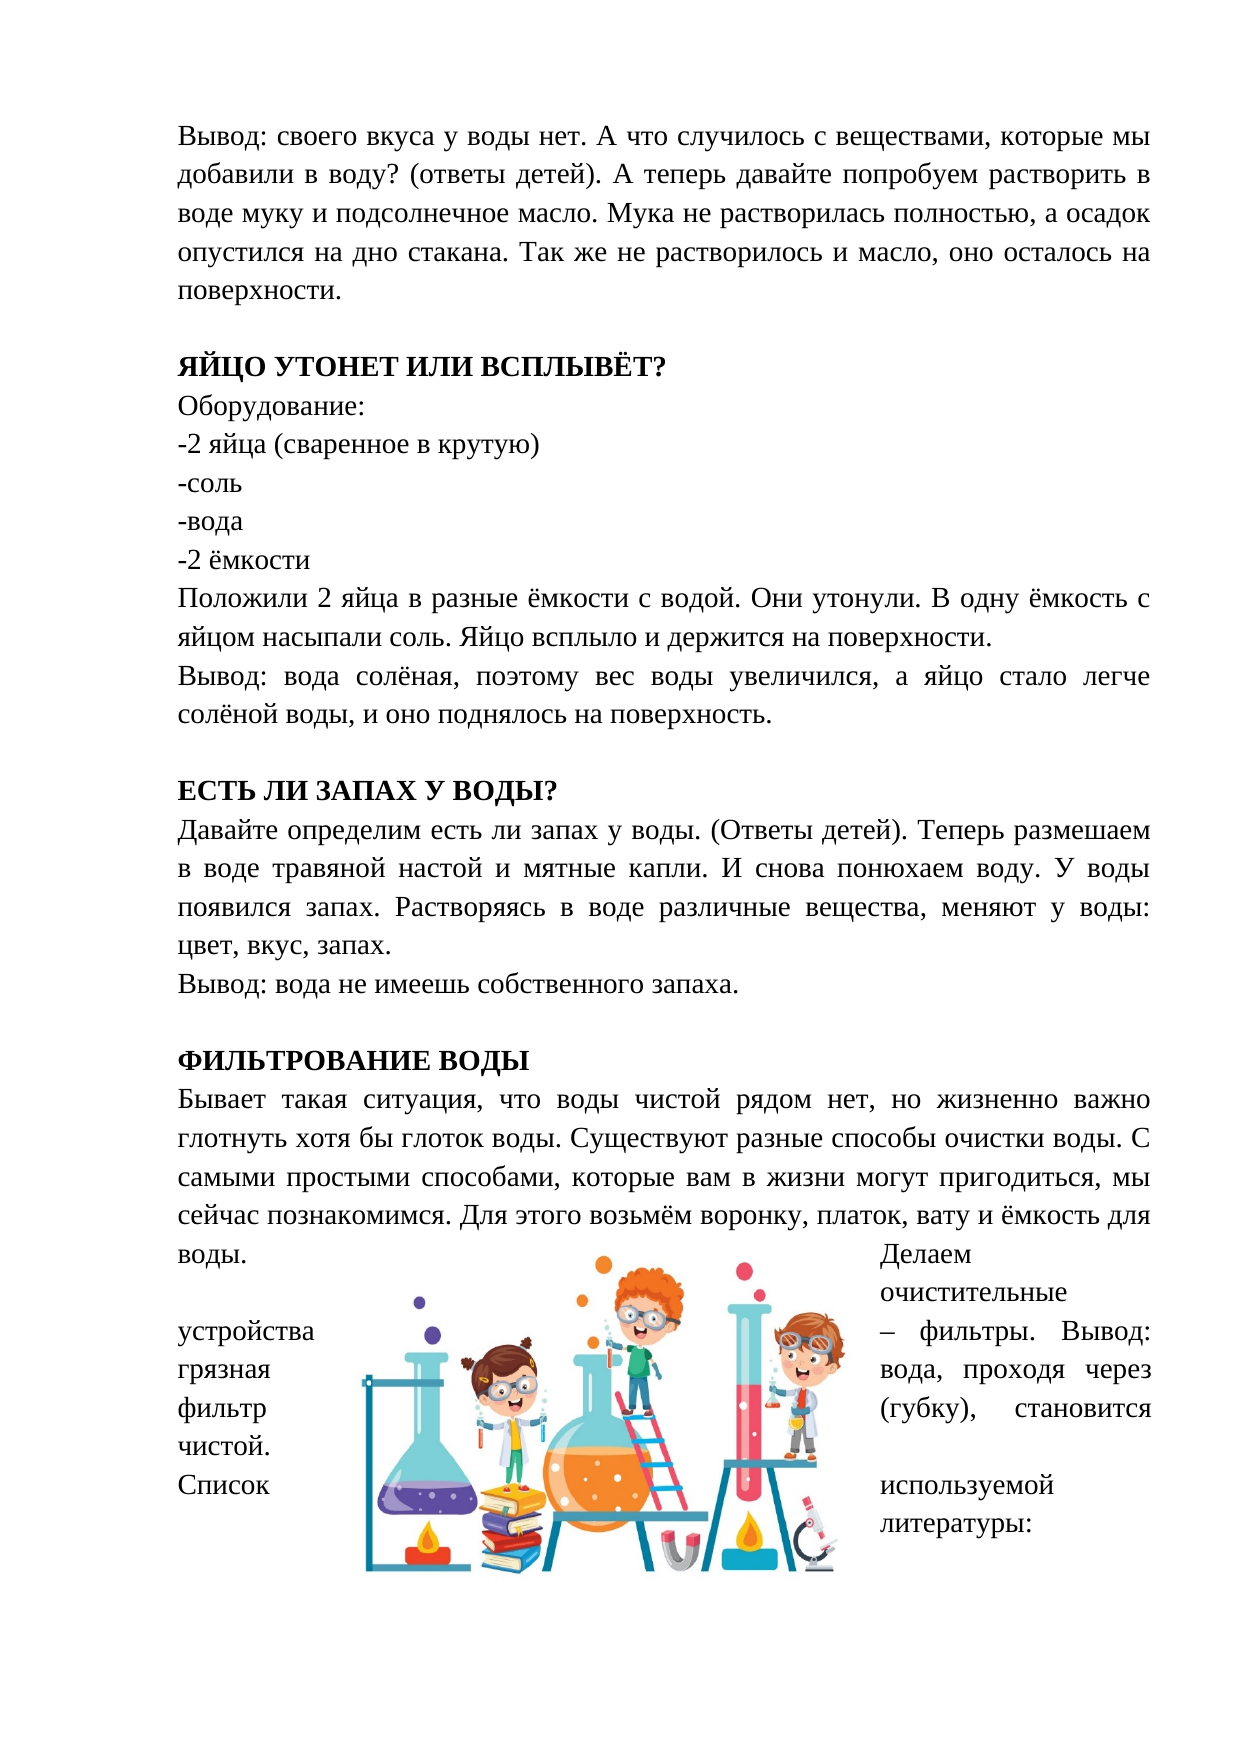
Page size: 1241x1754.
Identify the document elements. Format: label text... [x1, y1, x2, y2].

text Оборудование: [177, 388, 1152, 421]
text -вода [177, 503, 1152, 537]
text Вывод: вода солёная, поэтому вес воды увеличился, а яйцо стало легче солёной воды, и оно поднялось на поверхность. [177, 658, 1152, 730]
text -соль [177, 465, 1152, 498]
text Давайте определим есть ли запах у воды. (Ответы детей). Теперь размешаем в воде травяной настой и мятные капли. И снова понюхаем воду. У воды появился запах. Растворяясь в воде различные вещества, меняют у воды: цвет, вкус, запах. [177, 812, 1152, 961]
text ЯЙЦО УТОНЕТ ИЛИ ВСПЛЫВЁТ? [177, 349, 1152, 383]
text Список используемой литературы: [861, 1467, 1152, 1539]
text ФИЛЬТРОВАНИЕ ВОДЫ [177, 1043, 1152, 1077]
picture [345, 1239, 861, 1591]
text -2 яйца (сваренное в крутую) [177, 426, 1152, 460]
text -2 ёмкости [177, 542, 1152, 576]
text Список используемой литературы: [177, 1467, 345, 1539]
text Бывает такая ситуация, что воды чистой рядом нет, но жизненно важно глотнуть хотя бы глоток воды. Существуют разные способы очистки воды. С самыми простыми способами, которые вам в жизни могут пригодиться, мы сейчас познакомимся. Для этого возьмём воронку, платок, вату и ёмкость для воды. Делаем очистительные устройства – фильтры. Вывод: грязная вода, проходя через фильтр (губку), становится чистой. [177, 1082, 1152, 1462]
text Вывод: вода не имеешь собственного запаха. [177, 966, 1152, 999]
text ЕСТЬ ЛИ ЗАПАХ У ВОДЫ? [177, 773, 1152, 807]
text Вывод: своего вкуса у воды нет. А что случилось с веществами, которые мы добавили в воду? (ответы детей). А теперь давайте попробуем растворить в воде муку и подсолнечное масло. Мука не растворилась полностью, а осадок опустился на дно стакана. Так же не растворилось и масло, оно осталось на поверхности. [177, 118, 1152, 306]
text Положили 2 яйца в разные ёмкости с водой. Они утонули. В одну ёмкость с яйцом насыпали соль. Яйцо всплыло и держится на поверхности. [177, 581, 1152, 653]
